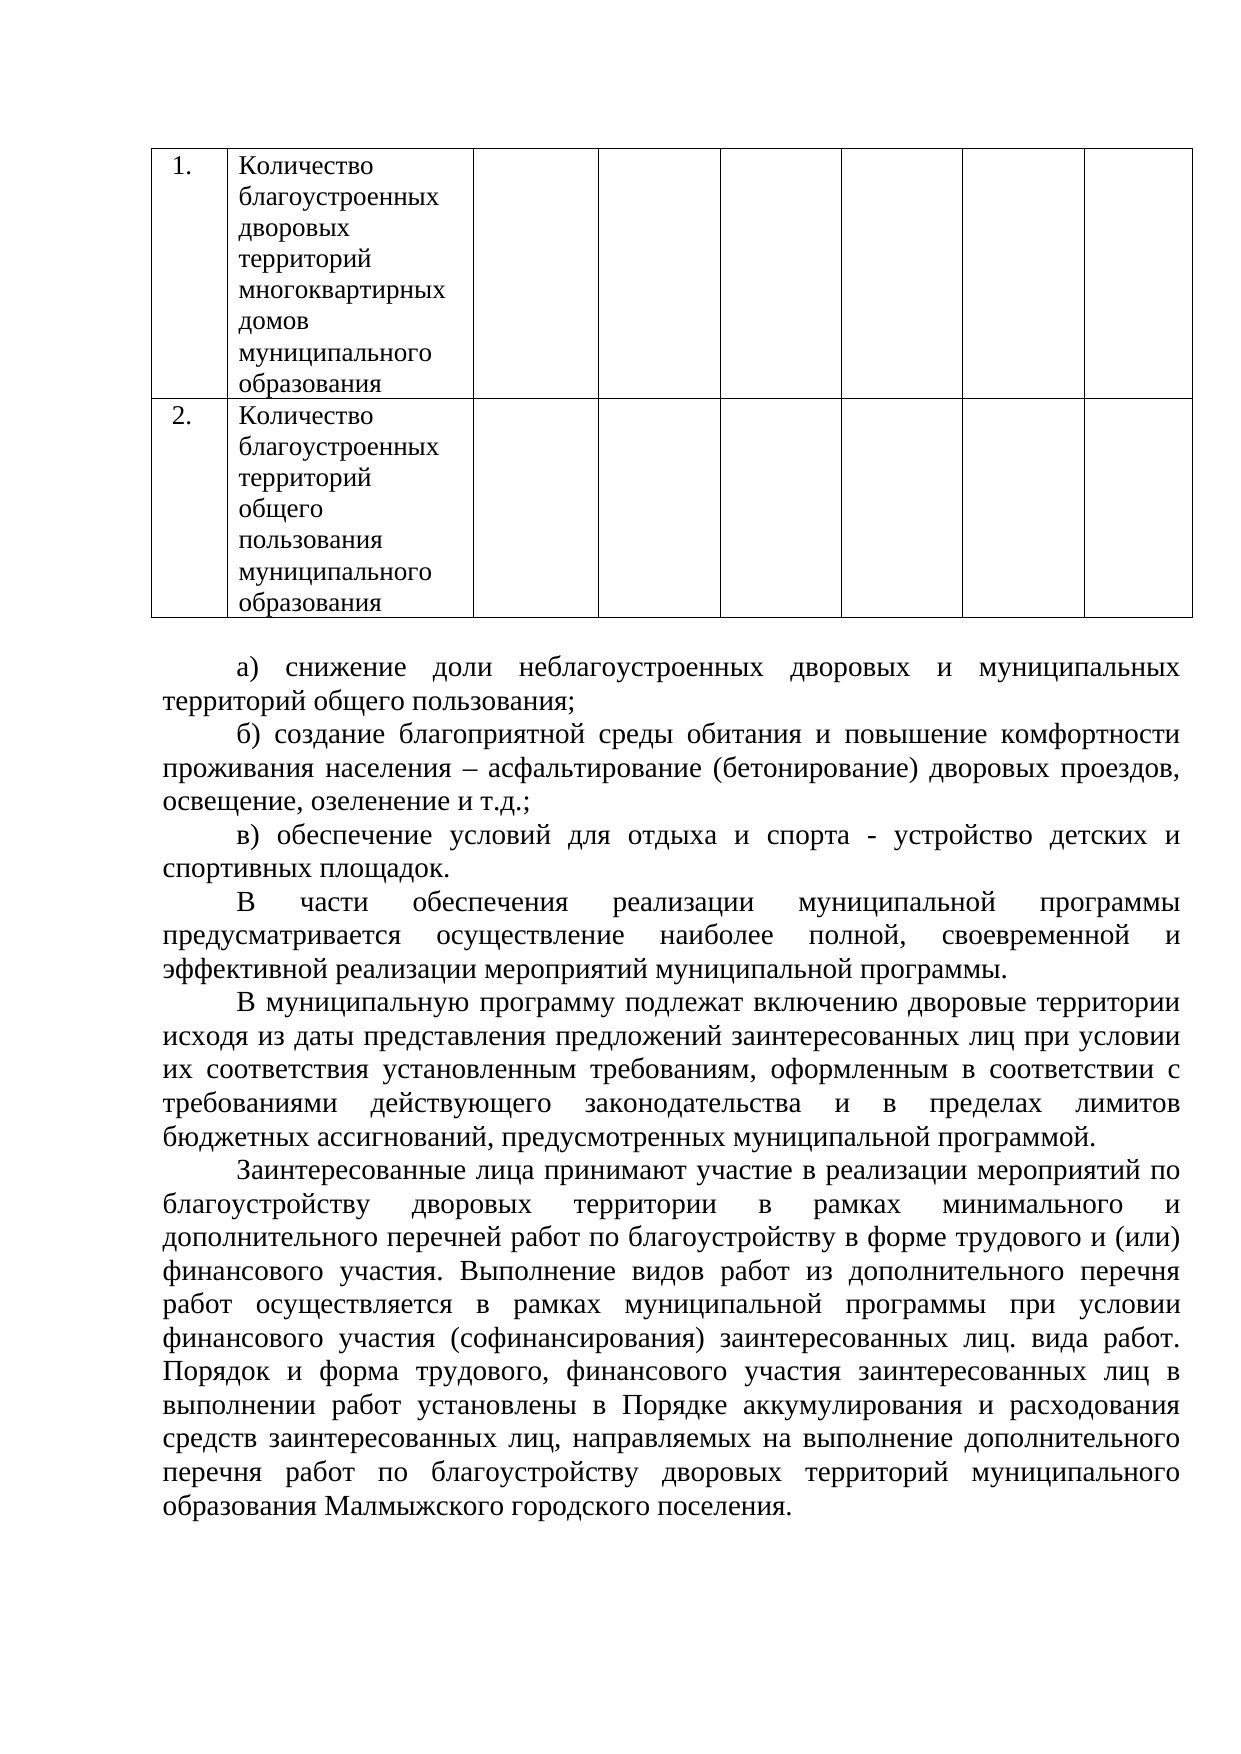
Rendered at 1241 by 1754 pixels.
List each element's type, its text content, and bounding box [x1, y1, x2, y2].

table_cell [599, 399, 720, 617]
table_cell [1085, 149, 1192, 398]
table_cell [963, 399, 1084, 617]
table_cell [721, 149, 841, 398]
table_cell [474, 149, 598, 398]
table_cell [963, 149, 1084, 398]
table_cell [1085, 399, 1192, 617]
table_cell [842, 149, 962, 398]
text В муниципальную программу подлежат включению дворовые территории исходя из даты представления предложений заинтересованных лиц при условии их соответствия установленным требованиям, оформленным в соответствии с требованиями действующего законодательства и в пределах лимитов бюджетных ассигнований, предусмотренных муниципальной программой. [162, 984, 1181, 1152]
table_cell 2. [152, 399, 227, 617]
text В части обеспечения реализации муниципальной программы предусматривается осуществление наиболее полной, своевременной и эффективной реализации мероприятий муниципальной программы. [162, 884, 1181, 984]
table_cell [842, 399, 962, 617]
table_cell [721, 399, 841, 617]
text в) обеспечение условий для отдыха и спорта - устройство детских и спортивных площадок. [162, 817, 1181, 884]
text б) создание благоприятной среды обитания и повышение комфортности проживания населения – асфальтирование (бетонирование) дворовых проездов, освещение, озеленение и т.д.; [162, 716, 1181, 817]
table_cell 1. [152, 149, 227, 398]
table_cell [599, 149, 720, 398]
table_cell Количество благоустроенных территорий общего пользования муниципального образования [228, 399, 473, 617]
table_cell [474, 399, 598, 617]
text а) снижение доли неблагоустроенных дворовых и муниципальных территорий общего пользования; [162, 649, 1181, 716]
text Заинтересованные лица принимают участие в реализации мероприятий по благоустройству дворовых территории в рамках минимального и дополнительного перечней работ по благоустройству в форме трудового и (или) финансового участия. Выполнение видов работ из дополнительного перечня работ осуществляется в рамках муниципальной программы при условии финансового участия (софинансирования) заинтересованных лиц. вида работ. Порядок и форма трудового, финансового участия заинтересованных лиц в выполнении работ установлены в Порядке аккумулирования и расходования средств заинтересованных лиц, направляемых на выполнение дополнительного перечня работ по благоустройству дворовых территорий муниципального образования Малмыжского городского поселения. [162, 1152, 1181, 1521]
table_cell Количество благоустроенных дворовых территорий многоквартирных домов муниципального образования [228, 149, 473, 398]
